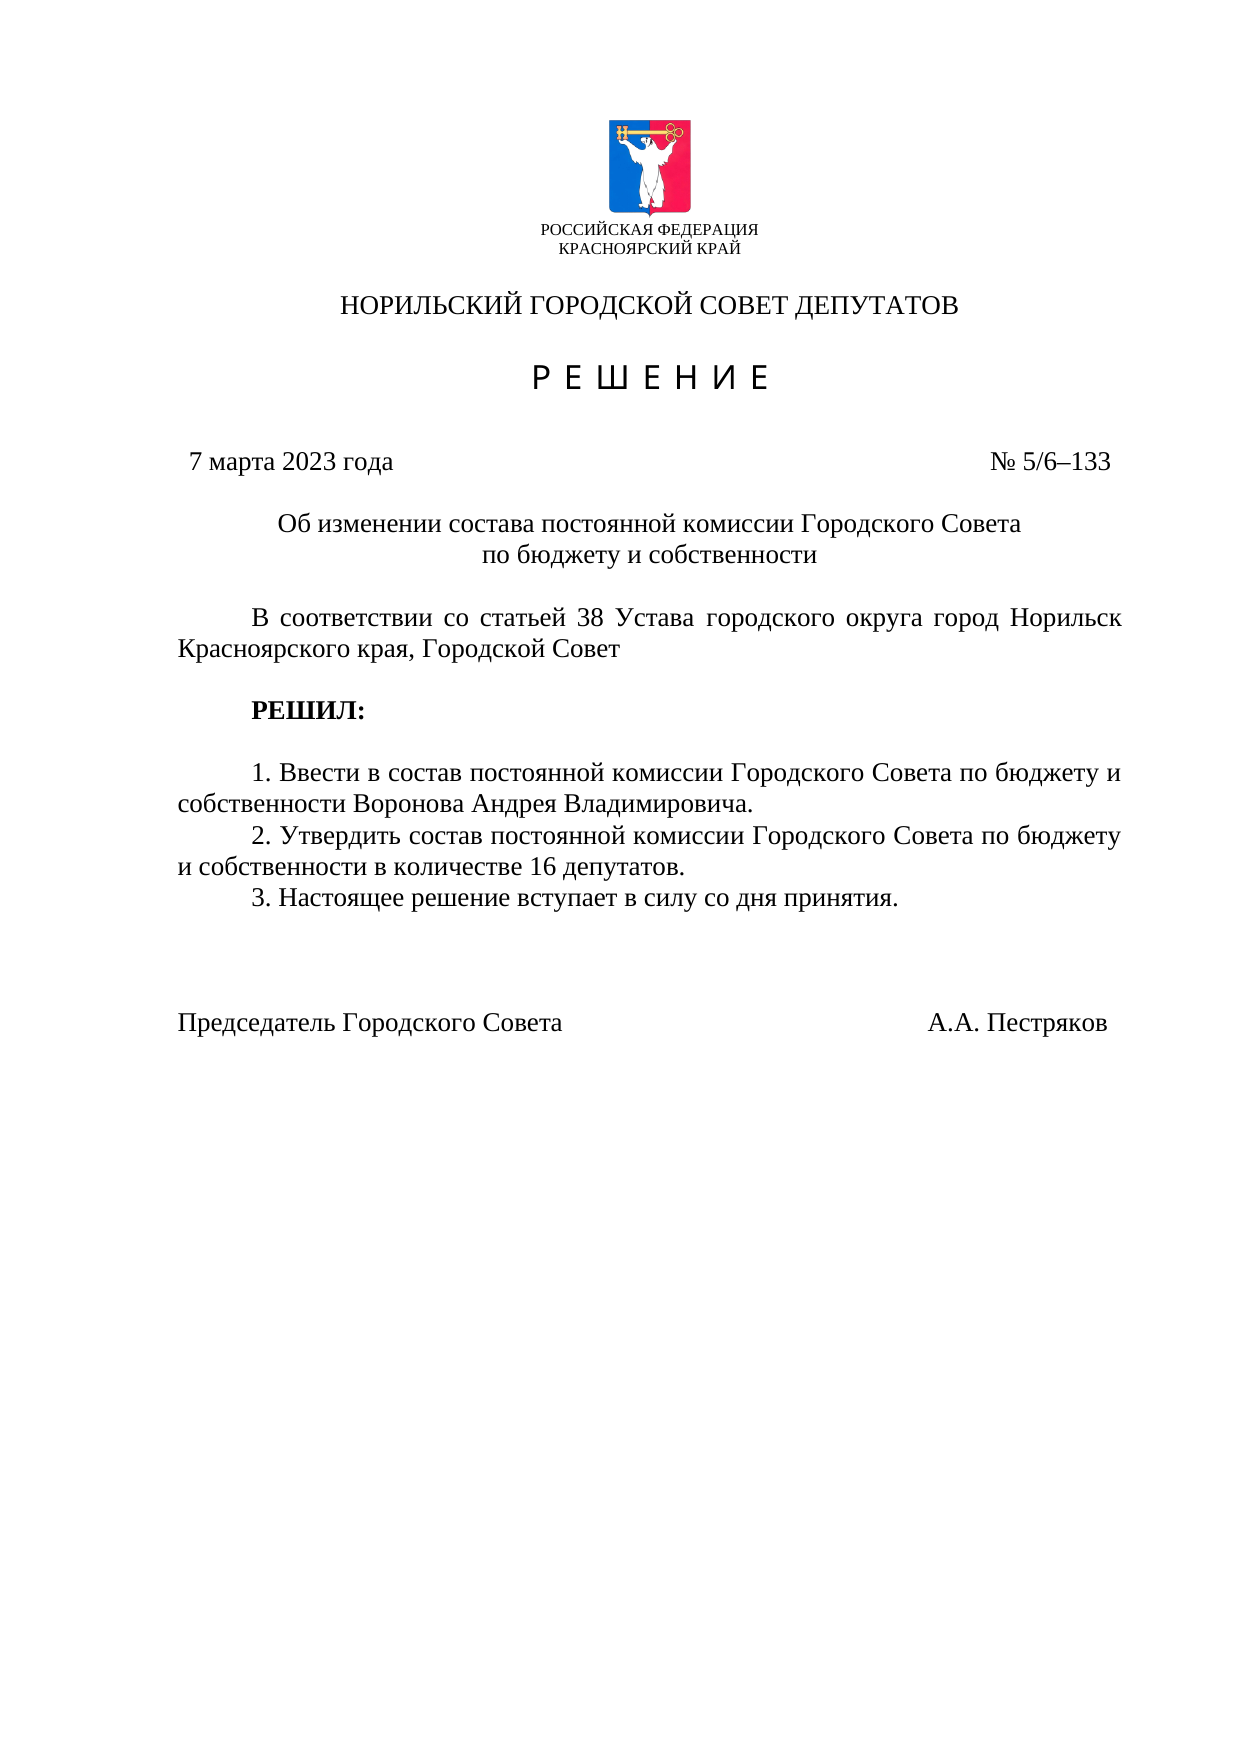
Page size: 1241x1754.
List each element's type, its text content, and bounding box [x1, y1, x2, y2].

title по бюджету и собственности [177, 538, 1122, 569]
text 1. Ввести в состав постоянной комиссии Городского Совета по бюджету и собственности Воронова Андрея Владимировича. [177, 756, 1122, 819]
table_header 7 марта 2023 года [177, 445, 651, 476]
text В соответствии со статьей 38 Устава городского округа город Норильск Красноярского края, Городской Совет [177, 601, 1122, 663]
list Председатель Городского Совета А.А. Пестряков [177, 1006, 1122, 1037]
picture [607, 118, 693, 220]
table_header № 5/6–133 [651, 445, 1122, 476]
text 3. Настоящее решение вступает в силу со дня принятия. [177, 881, 1122, 912]
text РЕШИЛ: [177, 694, 1122, 725]
title Об изменении состава постоянной комиссии Городского Совета [177, 507, 1122, 538]
text КРАСНОЯРСКИЙ КРАЙ [177, 239, 1122, 258]
text 2. Утвердить состав постоянной комиссии Городского Совета по бюджету и собственности в количестве 16 депутатов. [177, 819, 1122, 881]
text Р Е Ш Е Н И Е [177, 354, 1122, 399]
text НОРИЛЬСКИЙ ГОРОДСКОЙ СОВЕТ ДЕПУТАТОВ [177, 289, 1122, 320]
text РОССИЙСКАЯ ФЕДЕРАЦИЯ [177, 219, 1122, 239]
